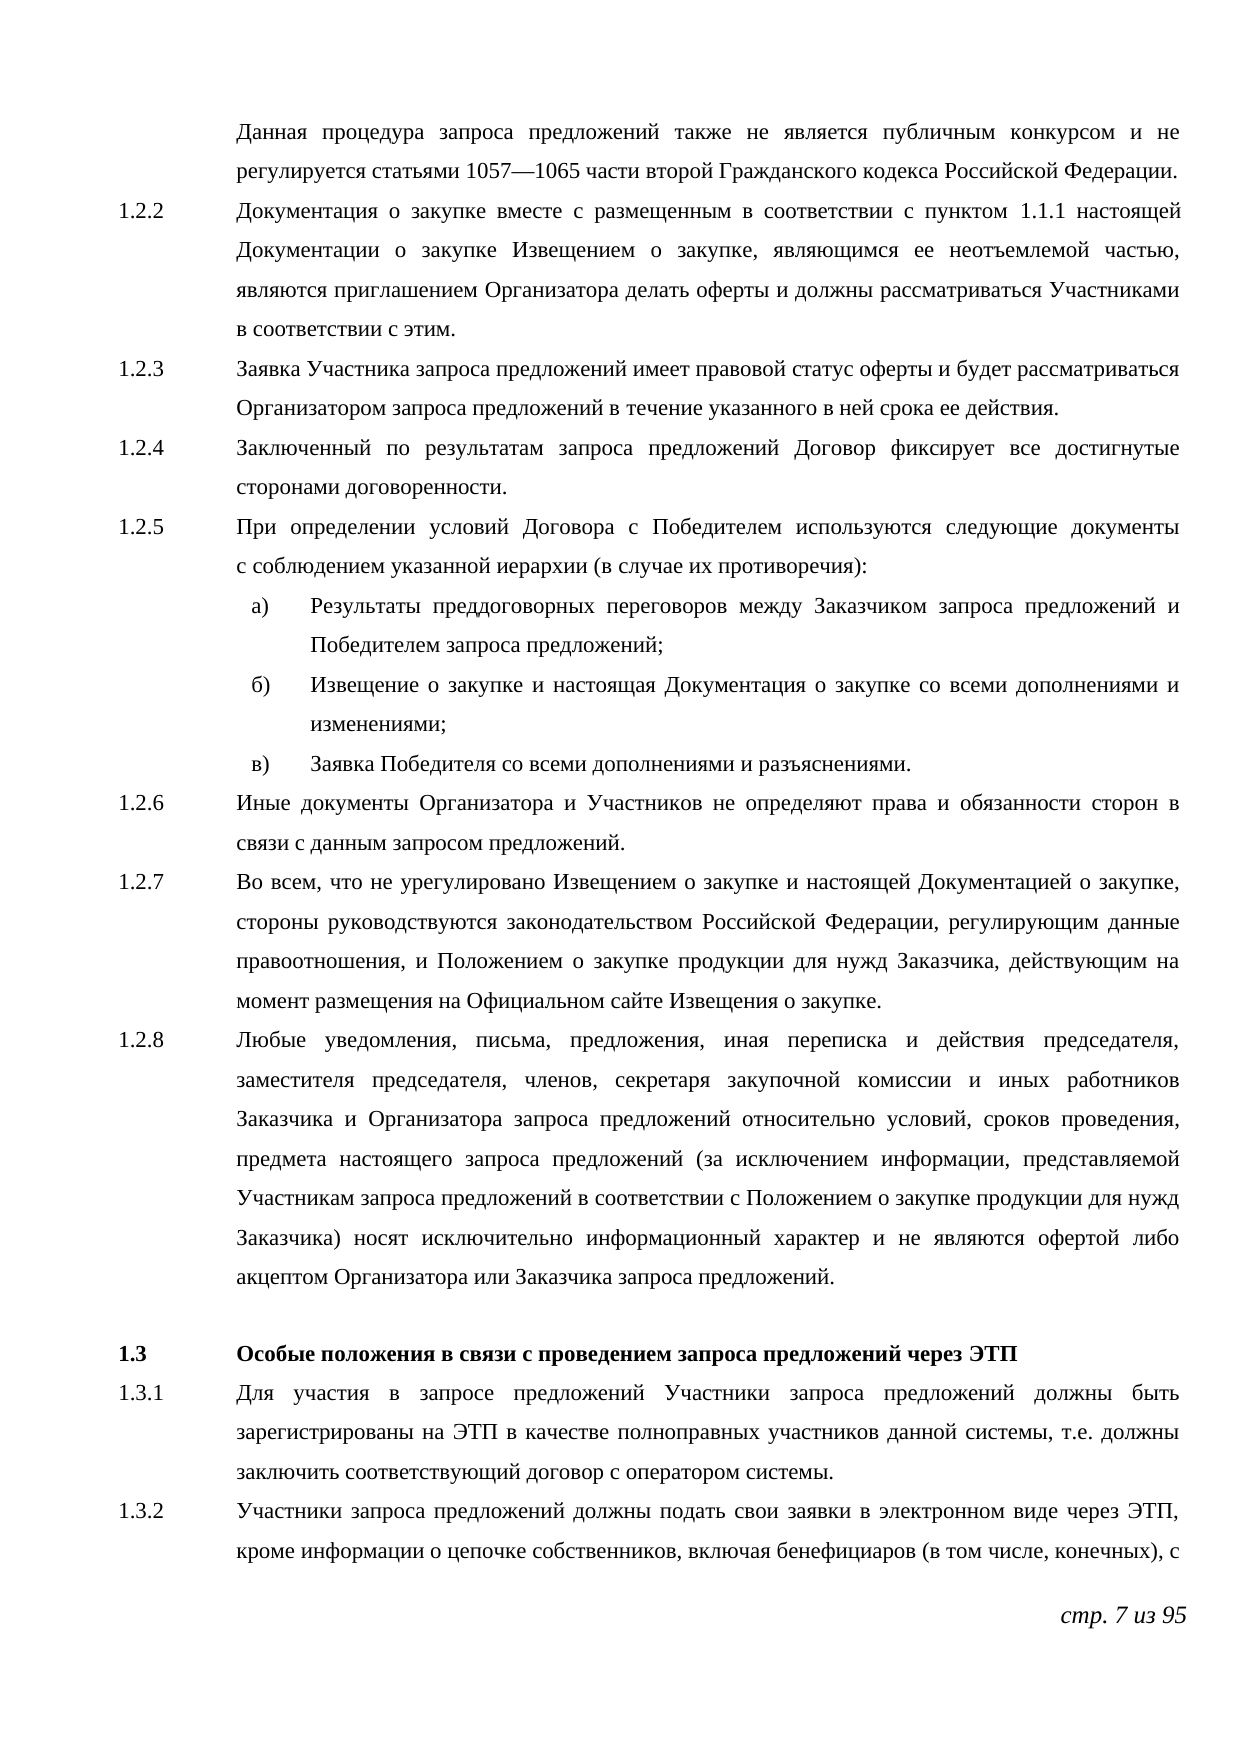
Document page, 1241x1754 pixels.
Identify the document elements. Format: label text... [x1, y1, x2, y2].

list Документация о закупке вместе с размещенным в соответствии с пунктом 1.1.1 настоящей Документации о закупке Извещением о закупке, являющимся ее неотъемлемой частью, являются приглашением Организатора делать оферты и должны рассматриваться Участниками в соответствии с этим. [118, 197, 1181, 342]
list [118, 1497, 1181, 1563]
list Заявка Участника запроса предложений имеет правовой статус оферты и будет рассматриваться Организатором запроса предложений в течение указанного в ней срока ее действия. [118, 355, 1181, 421]
list Заключенный по результатам запроса предложений Договор фиксирует все достигнутые сторонами договоренности. [118, 434, 1181, 500]
list Иные документы Организатора и Участников не определяют права и обязанности сторон в связи с данным запросом предложений. [118, 789, 1181, 855]
list Во всем, что не урегулировано Извещением о закупке и настоящей Документацией о закупке, стороны руководствуются законодательством Российской Федерации, регулирующим данные правоотношения, и Положением о закупке продукции для нужд Заказчика, действующим на момент размещения на Официальном сайте Извещения о закупке. [118, 868, 1181, 1013]
list Результаты преддоговорных переговоров между Заказчиком запроса предложений и Победителем запроса предложений; [251, 592, 1181, 658]
subtitle Особые положения в связи с проведением запроса предложений через ЭТП [118, 1340, 1181, 1366]
list При определении условий Договора с Победителем используются следующие документы с соблюдением указанной иерархии (в случае их противоречия): [118, 513, 1181, 579]
list Для участия в запросе предложений Участники запроса предложений должны быть зарегистрированы на ЭТП в качестве полноправных участников данной системы, т.е. должны заключить соответствующий договор с оператором системы. [118, 1379, 1181, 1484]
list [118, 118, 1181, 184]
list Любые уведомления, письма, предложения, иная переписка и действия председателя, заместителя председателя, членов, секретаря закупочной комиссии и иных работников Заказчика и Организатора запроса предложений относительно условий, сроков проведения, предмета настоящего запроса предложений (за исключением информации, представляемой Участникам запроса предложений в соответствии с Положением о закупке продукции для нужд Заказчика) носят исключительно информационный характер и не являются офертой либо акцептом Организатора или Заказчика запроса предложений. [118, 1026, 1181, 1289]
list Извещение о закупке и настоящая Документация о закупке со всеми дополнениями и изменениями; [251, 671, 1181, 737]
list Заявка Победителя со всеми дополнениями и разъяснениями. [251, 750, 1181, 776]
